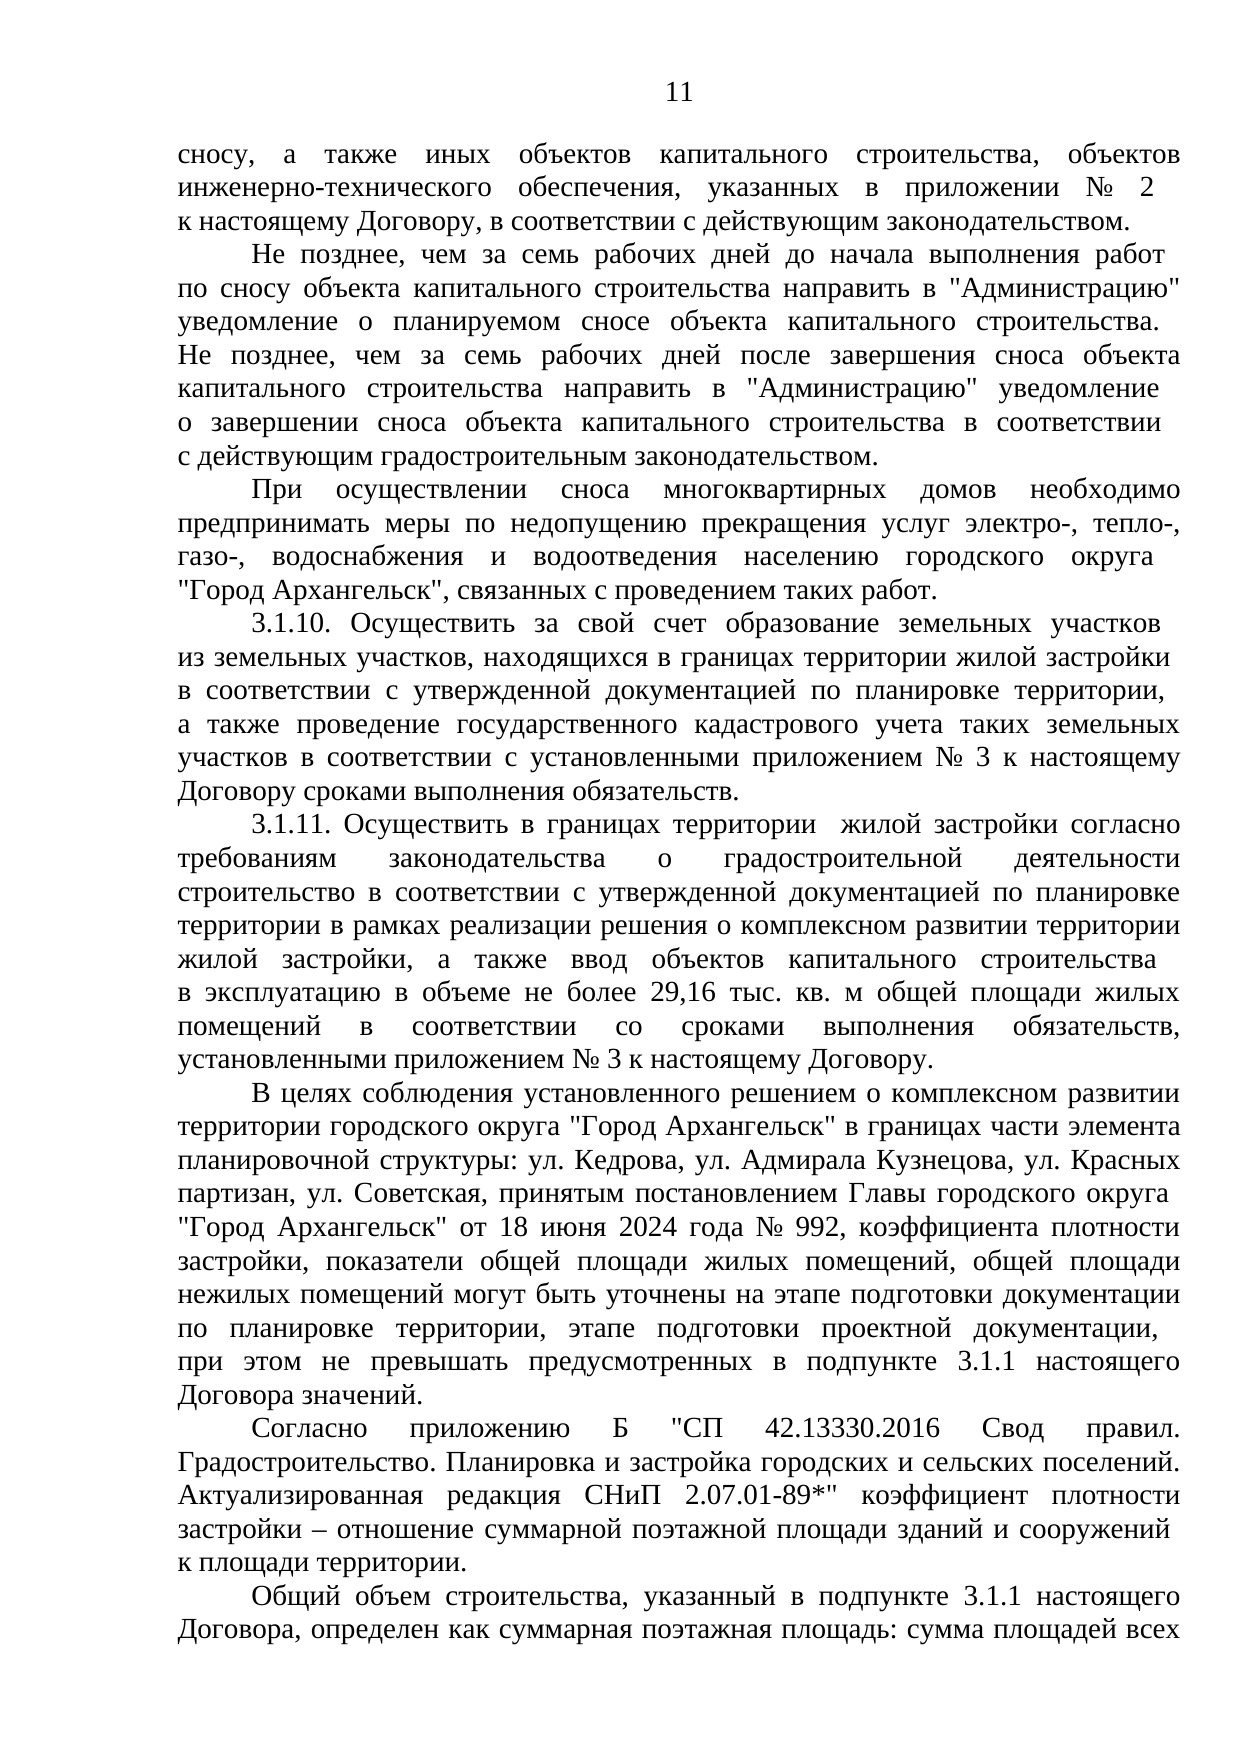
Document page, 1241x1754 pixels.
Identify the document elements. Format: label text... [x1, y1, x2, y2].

text 3.1.10. Осуществить за свой счет образование земельных участков из земельных участков, находящихся в границах территории жилой застройки в соответствии с утвержденной документацией по планировке территории, а также проведение государственного кадастрового учета таких земельных участков в соответствии с установленными приложением № 3 к настоящему Договору сроками выполнения обязательств. [177, 605, 1181, 807]
text Не позднее, чем за семь рабочих дней до начала выполнения работ по сносу объекта капитального строительства направить в "Администрацию" уведомление о планируемом сносе объекта капитального строительства. Не позднее, чем за семь рабочих дней после завершения сноса объекта капитального строительства направить в "Администрацию" уведомление о завершении сноса объекта капитального строительства в соответствии с действующим градостроительным законодательством. [177, 236, 1181, 471]
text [177, 1578, 1181, 1645]
text 3.1.11. Осуществить в границах территории жилой застройки согласно требованиям законодательства о градостроительной деятельности строительство в соответствии с утвержденной документацией по планировке территории в рамках реализации решения о комплексном развитии территории жилой застройки, а также ввод объектов капитального строительства в эксплуатацию в объеме не более 29,16 тыс. кв. м общей площади жилых помещений в соответствии со сроками выполнения обязательств, установленными приложением № 3 к настоящему Договору. [177, 807, 1181, 1075]
text При осуществлении сноса многоквартирных домов необходимо предпринимать меры по недопущению прекращения услуг электро-, тепло-, газо-, водоснабжения и водоотведения населению городского округа "Город Архангельск", связанных с проведением таких работ. [177, 471, 1181, 605]
text Согласно приложению Б "СП 42.13330.2016 Свод правил. Градостроительство. Планировка и застройка городских и сельских поселений. Актуализированная редакция СНиП 2.07.01-89*" коэффициент плотности застройки – отношение суммарной поэтажной площади зданий и сооружений к площади территории. [177, 1410, 1181, 1578]
text В целях соблюдения установленного решением о комплексном развитии территории городского округа "Город Архангельск" в границах части элемента планировочной структуры: ул. Кедрова, ул. Адмирала Кузнецова, ул. Красных партизан, ул. Советская, принятым постановлением Главы городского округа "Город Архангельск" от 18 июня 2024 года № 992, коэффициента плотности застройки, показатели общей площади жилых помещений, общей площади нежилых помещений могут быть уточнены на этапе подготовки документации по планировке территории, этапе подготовки проектной документации, при этом не превышать предусмотренных в подпункте 3.1.1 настоящего Договора значений. [177, 1075, 1181, 1410]
